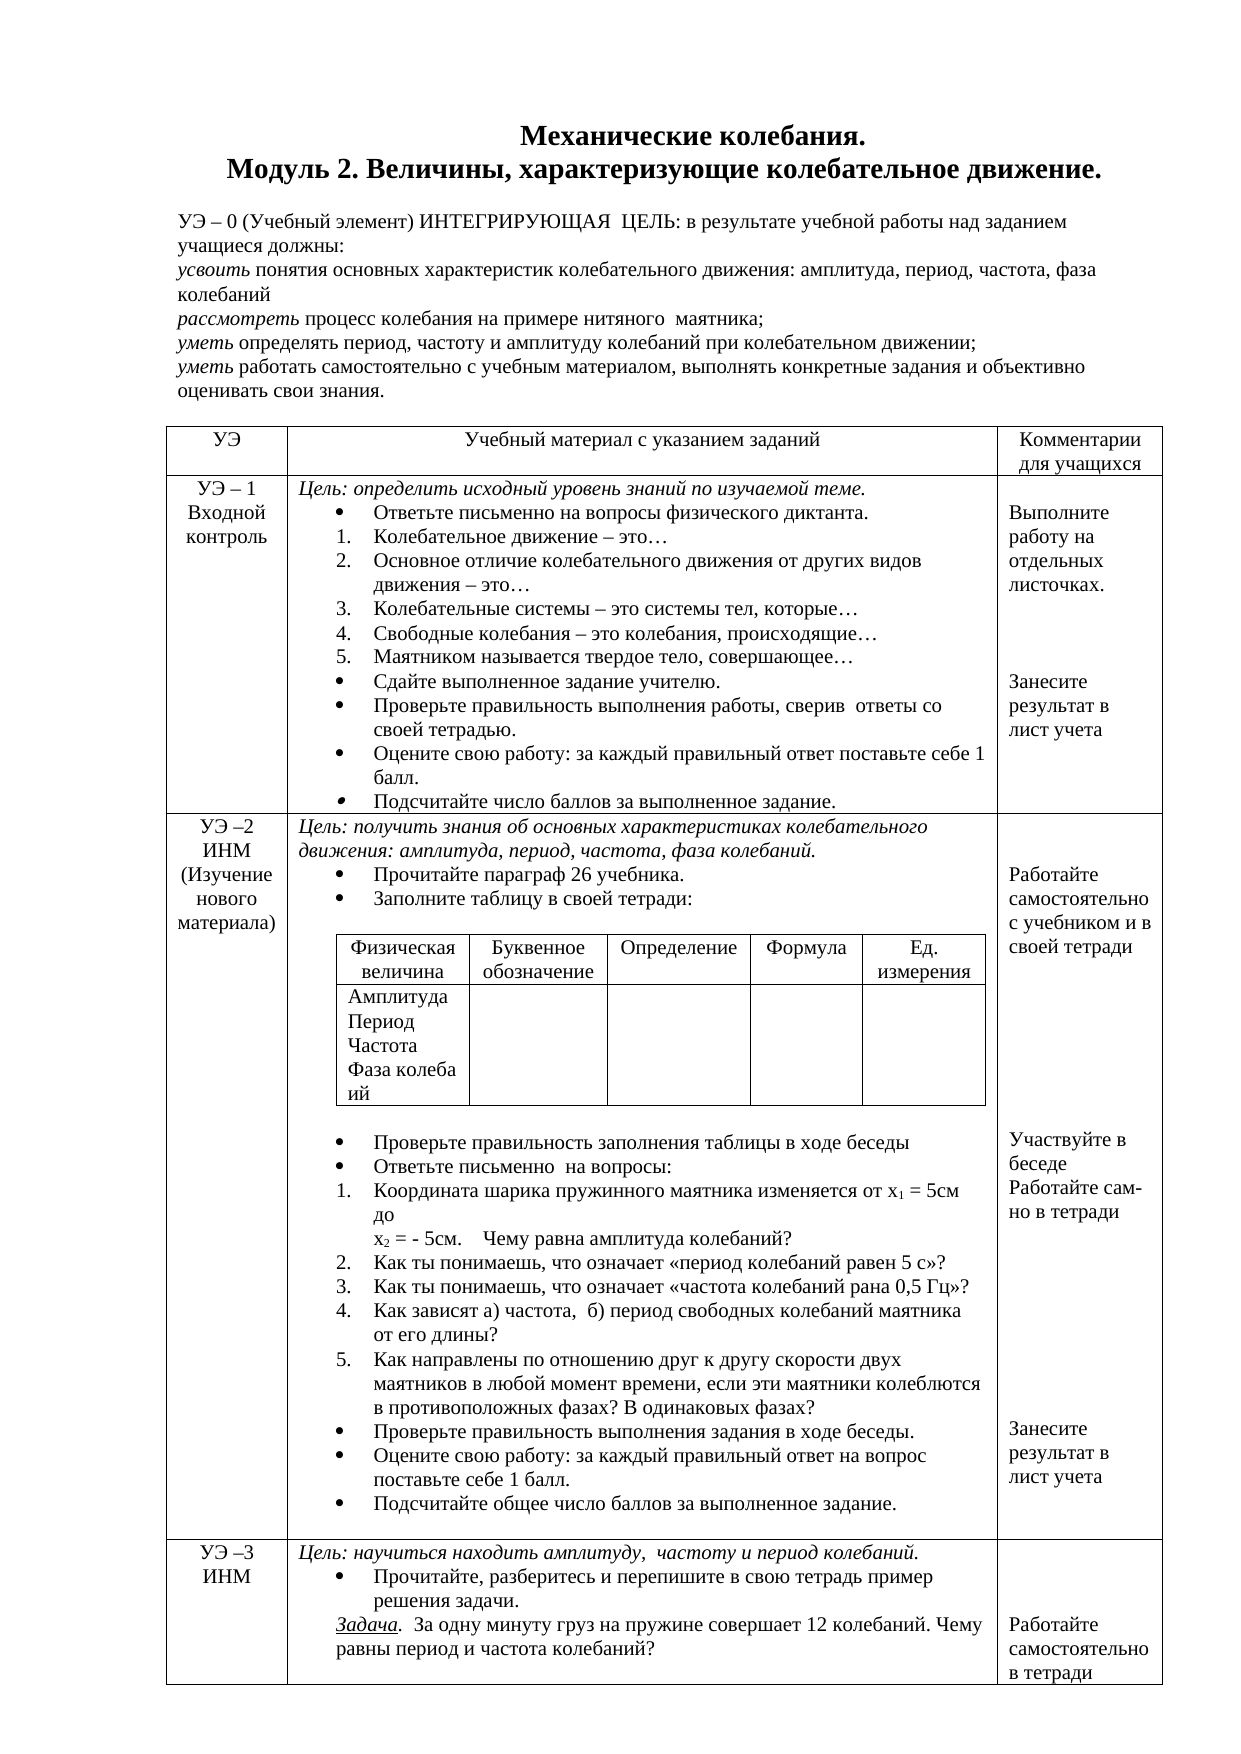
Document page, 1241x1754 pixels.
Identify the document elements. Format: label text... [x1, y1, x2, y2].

text усвоить понятия основных характеристик колебательного движения: амплитуда, период, частота, фаза колебаний [177, 257, 1152, 306]
text рассмотреть процесс колебания на примере нитяного маятника; [177, 306, 1152, 329]
text уметь работать самостоятельно с учебным материалом, выполнять конкретные задания и объективно оценивать свои знания. [177, 354, 1152, 402]
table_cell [288, 1540, 997, 1684]
table_cell Цель: получить знания об основных характеристиках колебательного движения: амплитуда, период, частота, фаза колебаний. Прочитайте параграф 26 учебника. Заполните таблицу в своей тетради: Проверьте правильность заполнения таблицы в ходе беседы Ответьте письменно на вопросы: Координата шарика пружинного маятника изменяется от х1 = 5см до х2 = - 5см. Чему равна амплитуда колебаний? Как ты понимаешь, что означает «период колебаний равен 5 с»? Как ты понимаешь, что означает «частота колебаний рана 0,5 Гц»? Как зависят а) частота, б) период свободных колебаний маятника от его длины? Как направлены по отношению друг к другу скорости двух маятников в любой момент времени, если эти маятники колеблются в противоположных фазах? В одинаковых фазах? Проверьте правильность выполнения задания в ходе беседы. Оцените свою работу: за каждый правильный ответ на вопрос поставьте себе 1 балл. Подсчитайте общее число баллов за выполненное задание. [288, 814, 997, 1539]
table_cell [998, 1540, 1162, 1684]
table_cell УЭ –2 ИНМ (Изучение нового материала) [167, 814, 287, 1539]
text УЭ – 0 (Учебный элемент) ИНТЕГРИРУЮЩАЯ ЦЕЛЬ: в результате учебной работы над заданием учащиеся должны: [177, 209, 1152, 257]
text Модуль 2. Величины, характеризующие колебательное движение. [177, 152, 1152, 185]
text Механические колебания. [177, 118, 1152, 152]
text уметь определять период, частоту и амплитуду колебаний при колебательном движении; [177, 329, 1152, 354]
table_cell УЭ –3 ИНМ [167, 1540, 287, 1684]
table_header Учебный материал с указанием заданий [288, 427, 997, 475]
table_cell Работайте самостоятельно с учебником и в своей тетради Участвуйте в беседе Работайте сам-но в тетради Занесите результат в лист учета [998, 814, 1162, 1539]
table_cell УЭ – 1 Входной контроль [167, 476, 287, 813]
table_cell Цель: определить исходный уровень знаний по изучаемой теме. Ответьте письменно на вопросы физического диктанта. Колебательное движение – это… Основное отличие колебательного движения от других видов движения – это… Колебательные системы – это системы тел, которые… Свободные колебания – это колебания, происходящие… Маятником называется твердое тело, совершающее… Сдайте выполненное задание учителю. Проверьте правильность выполнения работы, сверив ответы со своей тетрадью. Оцените свою работу: за каждый правильный ответ поставьте себе 1 балл. Подсчитайте число баллов за выполненное задание. [288, 476, 997, 813]
table_header УЭ [167, 427, 287, 475]
table_cell Выполните работу на отдельных листочках. Занесите результат в лист учета [998, 476, 1162, 813]
table_header Комментарии для учащихся [998, 427, 1162, 475]
